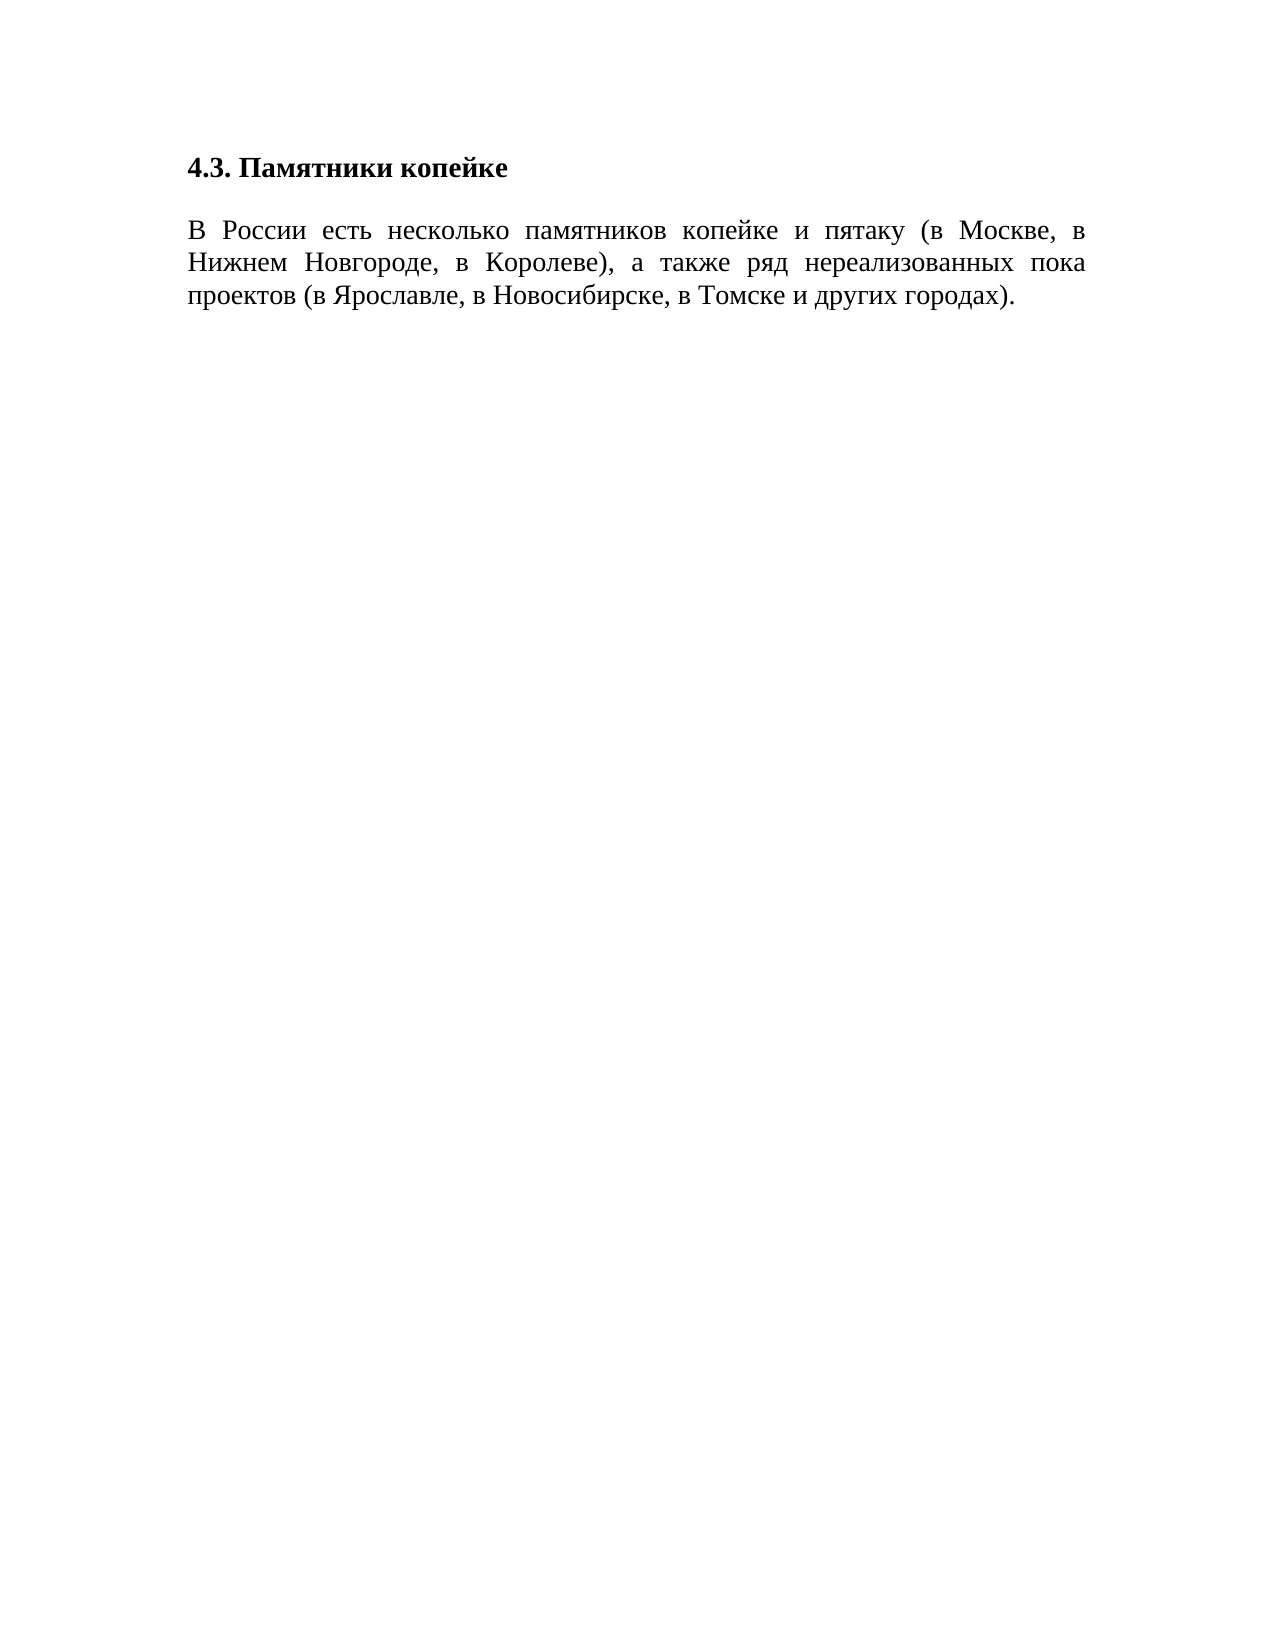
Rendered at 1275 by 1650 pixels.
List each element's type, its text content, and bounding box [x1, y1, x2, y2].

text В России есть несколько памятников копейке и пятаку (в Москве, в Нижнем Новгороде, в Королеве), а также ряд нереализованных пока проектов (в Ярославле, в Новосибирске, в Томске и других городах). [187, 213, 1087, 310]
list 4.3. Памятники копейке [187, 150, 1087, 183]
